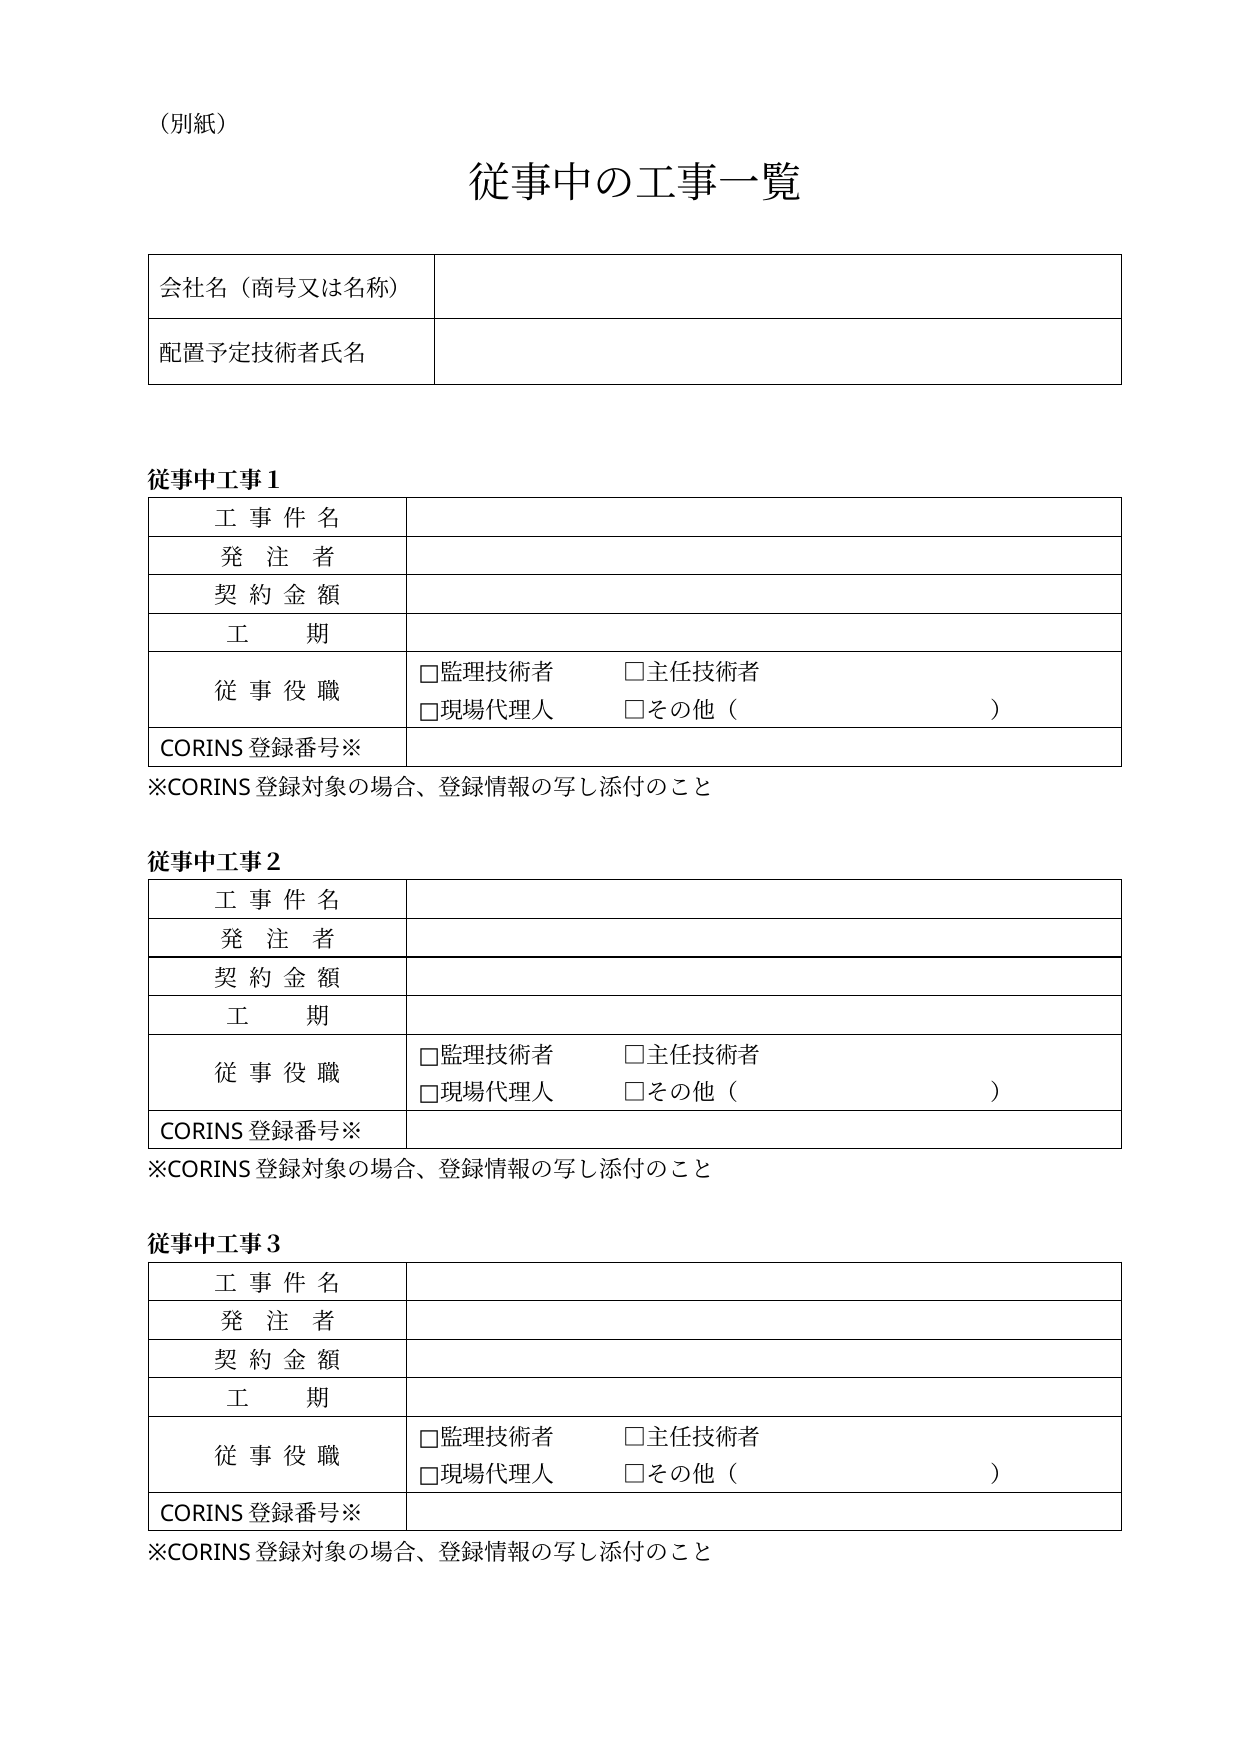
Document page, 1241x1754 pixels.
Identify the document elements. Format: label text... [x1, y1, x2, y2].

table_cell [407, 1493, 1121, 1530]
text ※CORINS登録対象の場合、登録情報の写し添付のこと [148, 767, 1122, 804]
table_cell 契約金額 [149, 1340, 406, 1377]
table_cell 工期 [149, 996, 406, 1033]
table_cell 工期 [149, 1378, 406, 1416]
text 従事中工事１ [148, 459, 1122, 497]
table_cell 契約金額 [149, 958, 406, 995]
table_cell [407, 1301, 1121, 1339]
text ※CORINS登録対象の場合、登録情報の写し添付のこと [148, 1531, 1122, 1569]
table_cell 従事役職 [149, 1417, 406, 1492]
table_cell [407, 958, 1121, 995]
table_header 工事件名 [149, 1263, 406, 1300]
table_cell [407, 537, 1121, 574]
table_header [407, 1263, 1121, 1300]
table_cell 工期 [149, 614, 406, 651]
table_cell 発注者 [149, 1301, 406, 1339]
table_cell [407, 1111, 1121, 1148]
table_cell □監理技術者 □主任技術者 □現場代理人 □その他（ ） [407, 1417, 1121, 1492]
table_cell [435, 319, 1121, 383]
table_header 会社名（商号又は名称） [149, 255, 434, 318]
table_cell [407, 1378, 1121, 1416]
table_cell CORINS登録番号※ [149, 1493, 406, 1530]
text ※CORINS登録対象の場合、登録情報の写し添付のこと [148, 1149, 1122, 1187]
text （別紙） [148, 104, 1122, 142]
table_cell [407, 1340, 1121, 1377]
text 従事中工事３ [148, 1224, 1122, 1262]
table_cell 配置予定技術者氏名 [149, 319, 434, 383]
table_cell [407, 996, 1121, 1033]
table_cell [407, 614, 1121, 651]
table_cell 従事役職 [149, 1035, 406, 1109]
table_cell 従事役職 [149, 652, 406, 727]
table_header 工事件名 [149, 880, 406, 918]
table_header [407, 498, 1121, 536]
table_cell 契約金額 [149, 575, 406, 613]
table_cell 発注者 [149, 919, 406, 956]
table_cell [407, 728, 1121, 766]
table_cell 発注者 [149, 537, 406, 574]
table_cell [407, 919, 1121, 956]
table_cell □監理技術者 □主任技術者 □現場代理人 □その他（ ） [407, 652, 1121, 727]
table_cell [407, 575, 1121, 613]
table_header [407, 880, 1121, 918]
table_cell □監理技術者 □主任技術者 □現場代理人 □その他（ ） [407, 1035, 1121, 1109]
table_cell CORINS登録番号※ [149, 728, 406, 766]
table_header [435, 255, 1121, 318]
table_header 工事件名 [149, 498, 406, 536]
text 従事中の工事一覧 [148, 142, 1122, 217]
text 従事中工事２ [148, 842, 1122, 879]
table_cell CORINS登録番号※ [149, 1111, 406, 1148]
